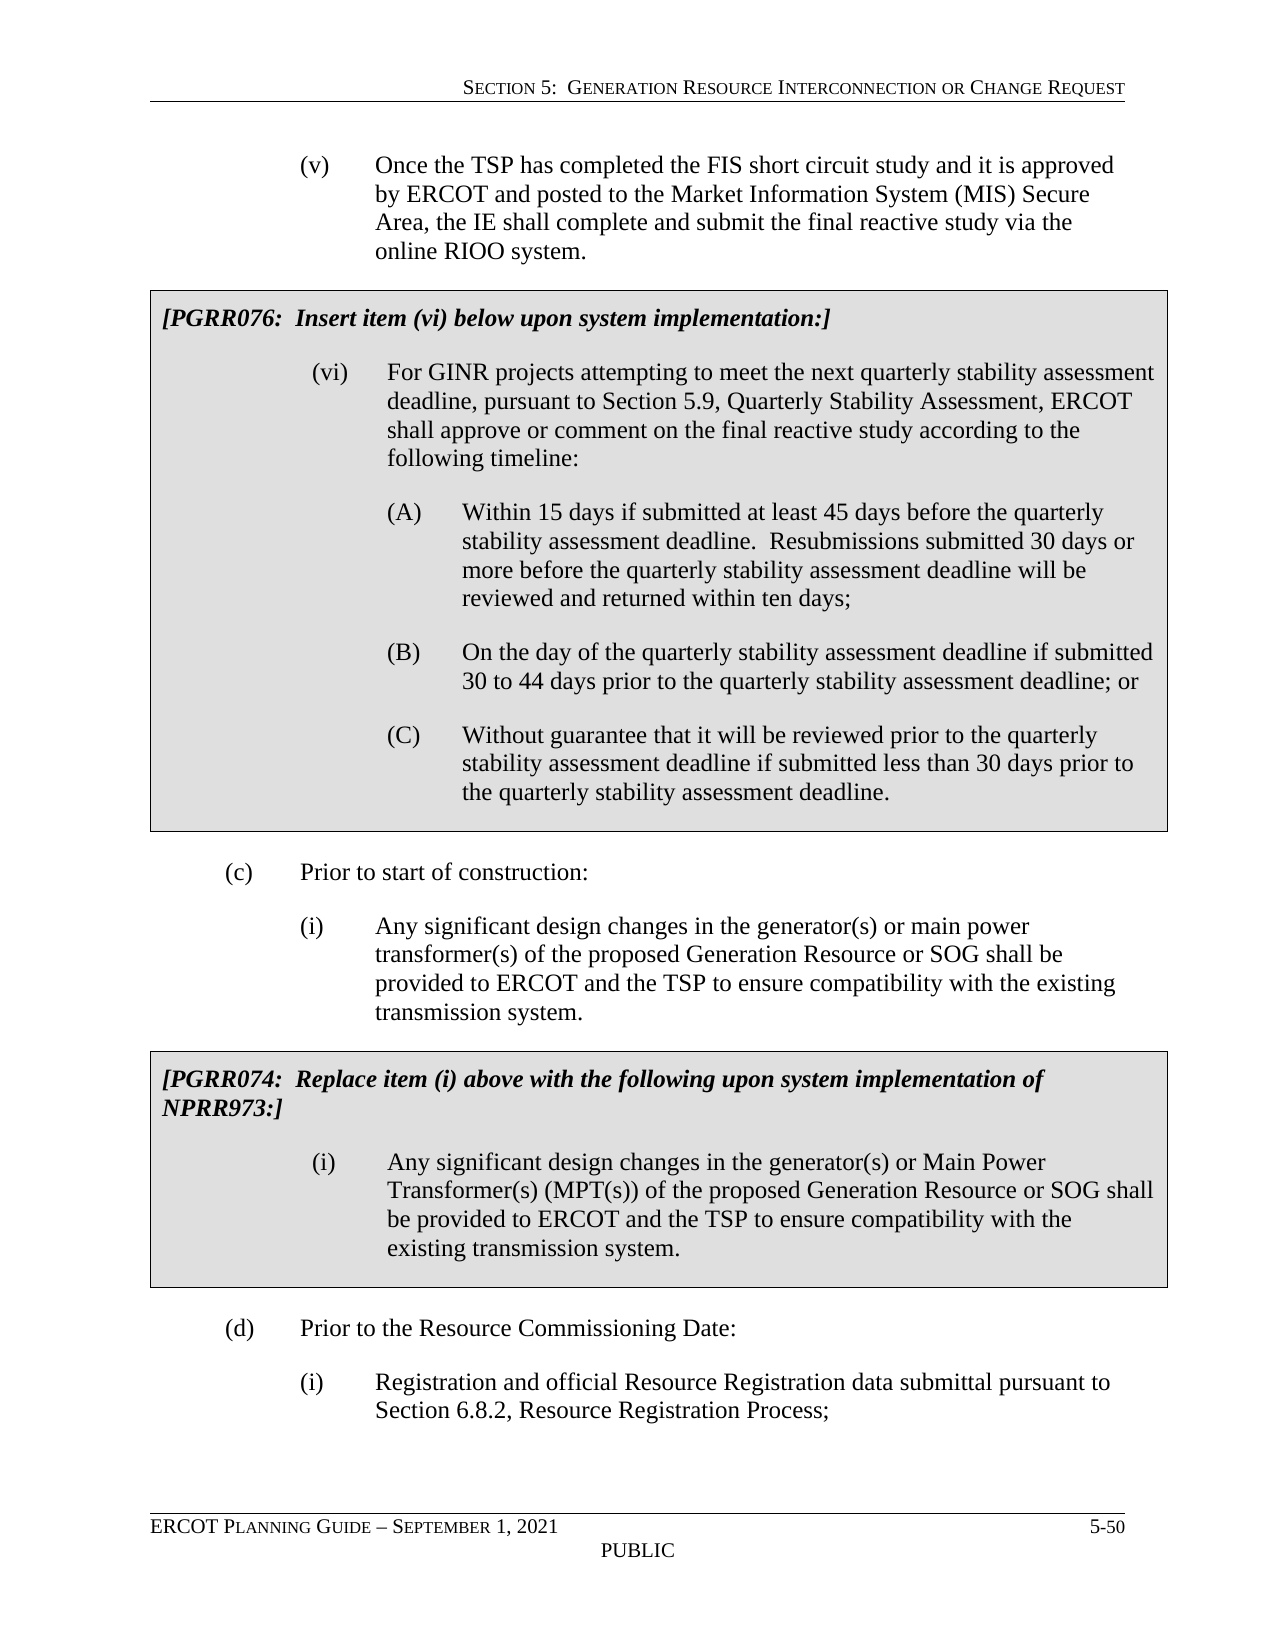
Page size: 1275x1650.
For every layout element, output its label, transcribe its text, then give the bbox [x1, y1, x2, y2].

list (c) Prior to start of construction: [225, 857, 1125, 886]
list (i) Registration and official Resource Registration data submittal pursuant to Section 6.8.2, Resource Registration Process; [300, 1367, 1125, 1424]
list (i) Any significant design changes in the generator(s) or main power transformer(s) of the proposed Generation Resource or SOG shall be provided to ERCOT and the TSP to ensure compatibility with the existing transmission system. [300, 911, 1125, 1026]
table_header [PGRR076: Insert item (vi) below upon system implementation:] (vi) For GINR projects attempting to meet the next quarterly stability assessment deadline, pursuant to Section 5.9, Quarterly Stability Assessment, ERCOT shall approve or comment on the final reactive study according to the following timeline: (A) Within 15 days if submitted at least 45 days before the quarterly stability assessment deadline. Resubmissions submitted 30 days or more before the quarterly stability assessment deadline will be reviewed and returned within ten days; (B) On the day of the quarterly stability assessment deadline if submitted 30 to 44 days prior to the quarterly stability assessment deadline; or (C) Without guarantee that it will be reviewed prior to the quarterly stability assessment deadline if submitted less than 30 days prior to the quarterly stability assessment deadline. [151, 291, 1167, 831]
list (d) Prior to the Resource Commissioning Date: [225, 1313, 1125, 1342]
list (v) Once the TSP has completed the FIS short circuit study and it is approved by ERCOT and posted to the Market Information System (MIS) Secure Area, the IE shall complete and submit the final reactive study via the online RIOO system. [300, 150, 1125, 265]
table_header [PGRR074: Replace item (i) above with the following upon system implementation of NPRR973:] (i) Any significant design changes in the generator(s) or Main Power Transformer(s) (MPT(s)) of the proposed Generation Resource or SOG shall be provided to ERCOT and the TSP to ensure compatibility with the existing transmission system. [151, 1052, 1167, 1287]
